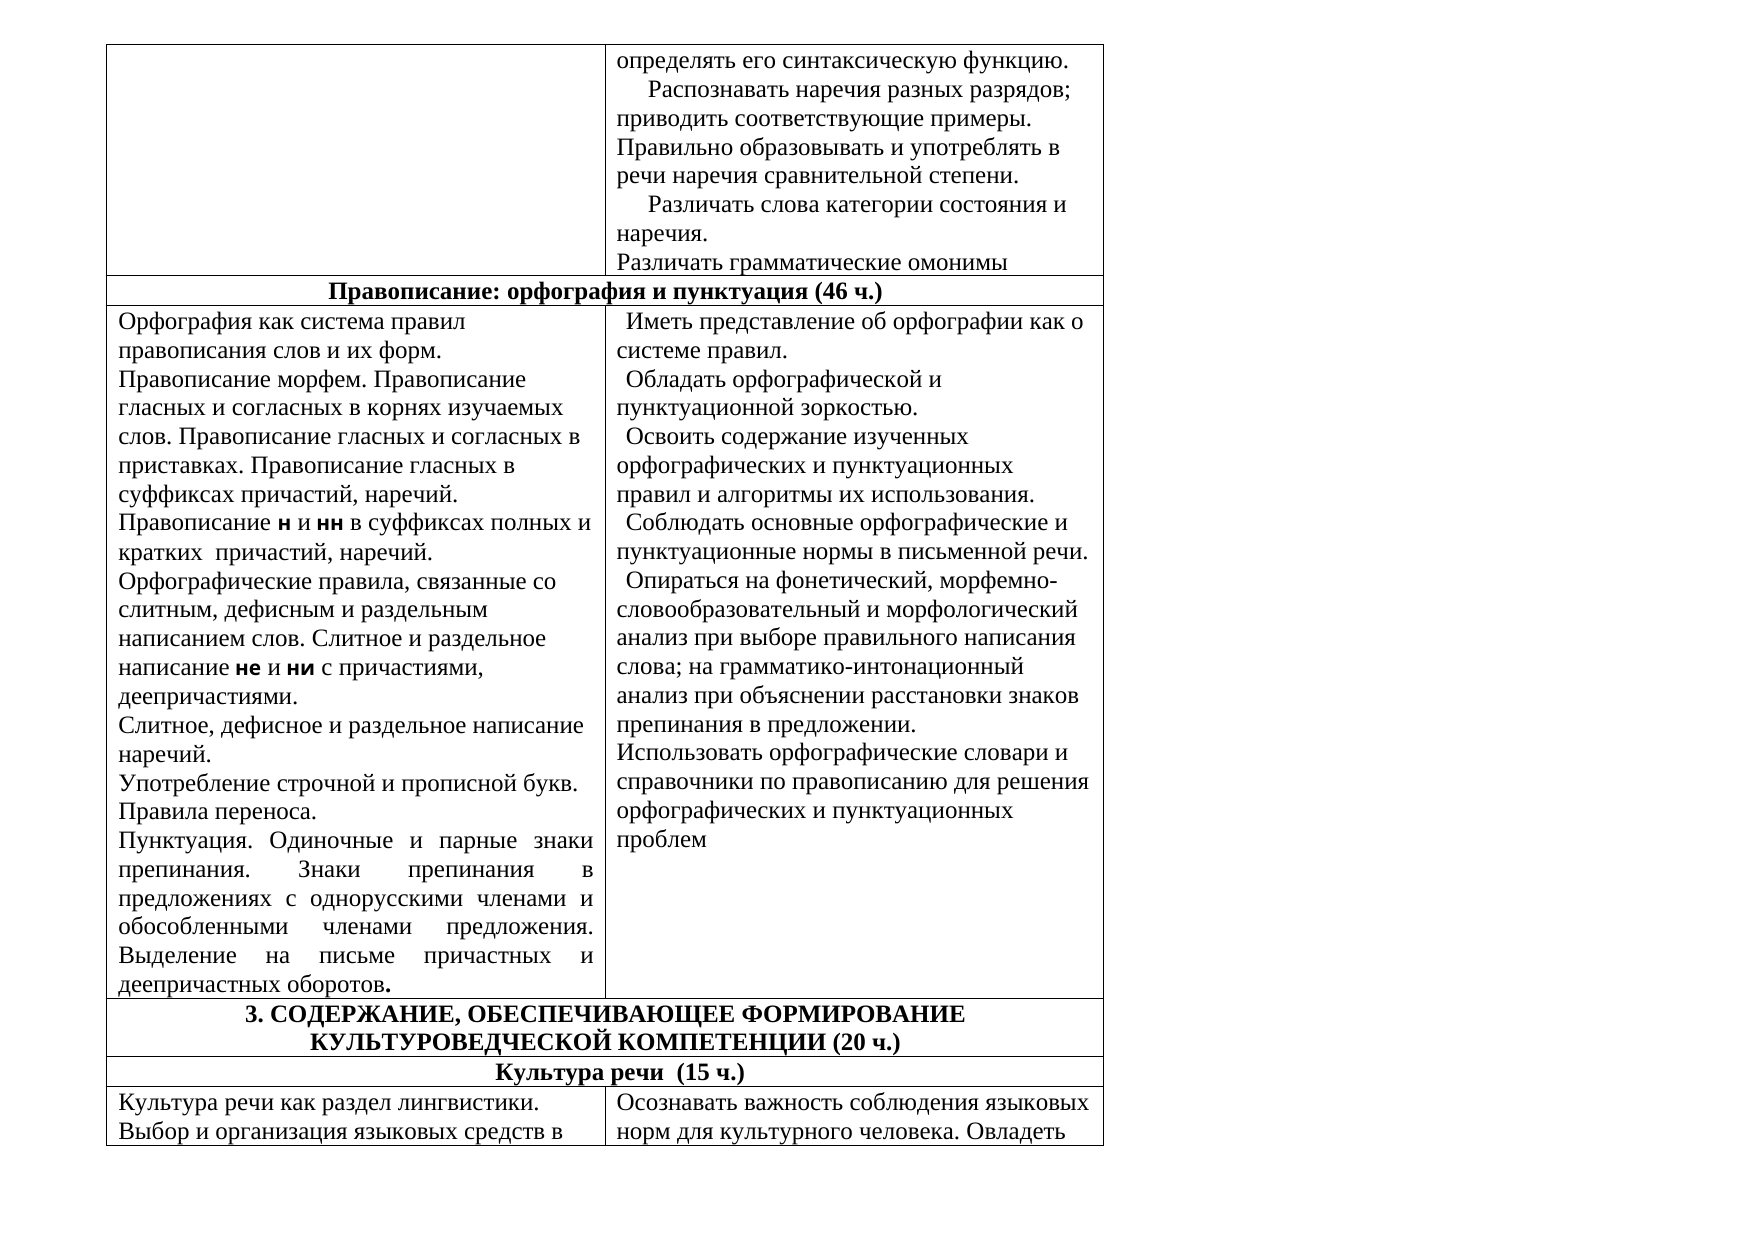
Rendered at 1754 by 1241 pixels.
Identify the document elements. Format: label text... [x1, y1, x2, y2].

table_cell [606, 1087, 1103, 1144]
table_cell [107, 1087, 605, 1144]
table_cell 3. СОДЕРЖАНИЕ, ОБЕСПЕЧИВАЮЩЕЕ ФОРМИРОВАНИЕ КУЛЬТУРОВЕДЧЕСКОЙ КОМПЕТЕНЦИИ (20 ч.) [107, 999, 1103, 1056]
table_cell Культура речи (15 ч.) [107, 1057, 1103, 1086]
table_cell Правописание: орфография и пунктуация (46 ч.) [107, 276, 1103, 305]
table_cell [606, 45, 1103, 275]
table_cell Орфография как система правил правописания слов и их форм. Правописание морфем. Правописание гласных и согласных в корнях изучаемых слов. Правописание гласных и согласных в приставках. Правописание гласных в суффиксах причастий, наречий. Правописание н и нн в суффиксах полных и кратких причастий, наречий. Орфографические правила, связанные со слитным, дефисным и раздельным написанием слов. Слитное и раздельное написание не и ни с причастиями, деепричастиями. Слитное, дефисное и раздельное написание наречий. Употребление строчной и прописной букв. Правила переноса. Пунктуация. Одиночные и парные знаки препинания. Знаки препинания в предложениях с однорусскими членами и обособленными членами предложения. Выделение на письме причастных и деепричастных оборотов. [107, 306, 605, 998]
table_cell Иметь представление об орфографии как о системе правил. Обладать орфографической и пунктуационной зоркостью. Освоить содержание изученных орфографических и пунктуационных правил и алгоритмы их использования. Соблюдать основные орфографические и пунктуационные нормы в письменной речи. Опираться на фонетический, морфемно-словообразовательный и морфологический анализ при выборе правильного написания слова; на грамматико-интонационный анализ при объяснении расстановки знаков препинания в предложении. Использовать орфографические словари и справочники по правописанию для решения орфографических и пунктуационных проблем [606, 306, 1103, 998]
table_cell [107, 45, 605, 275]
